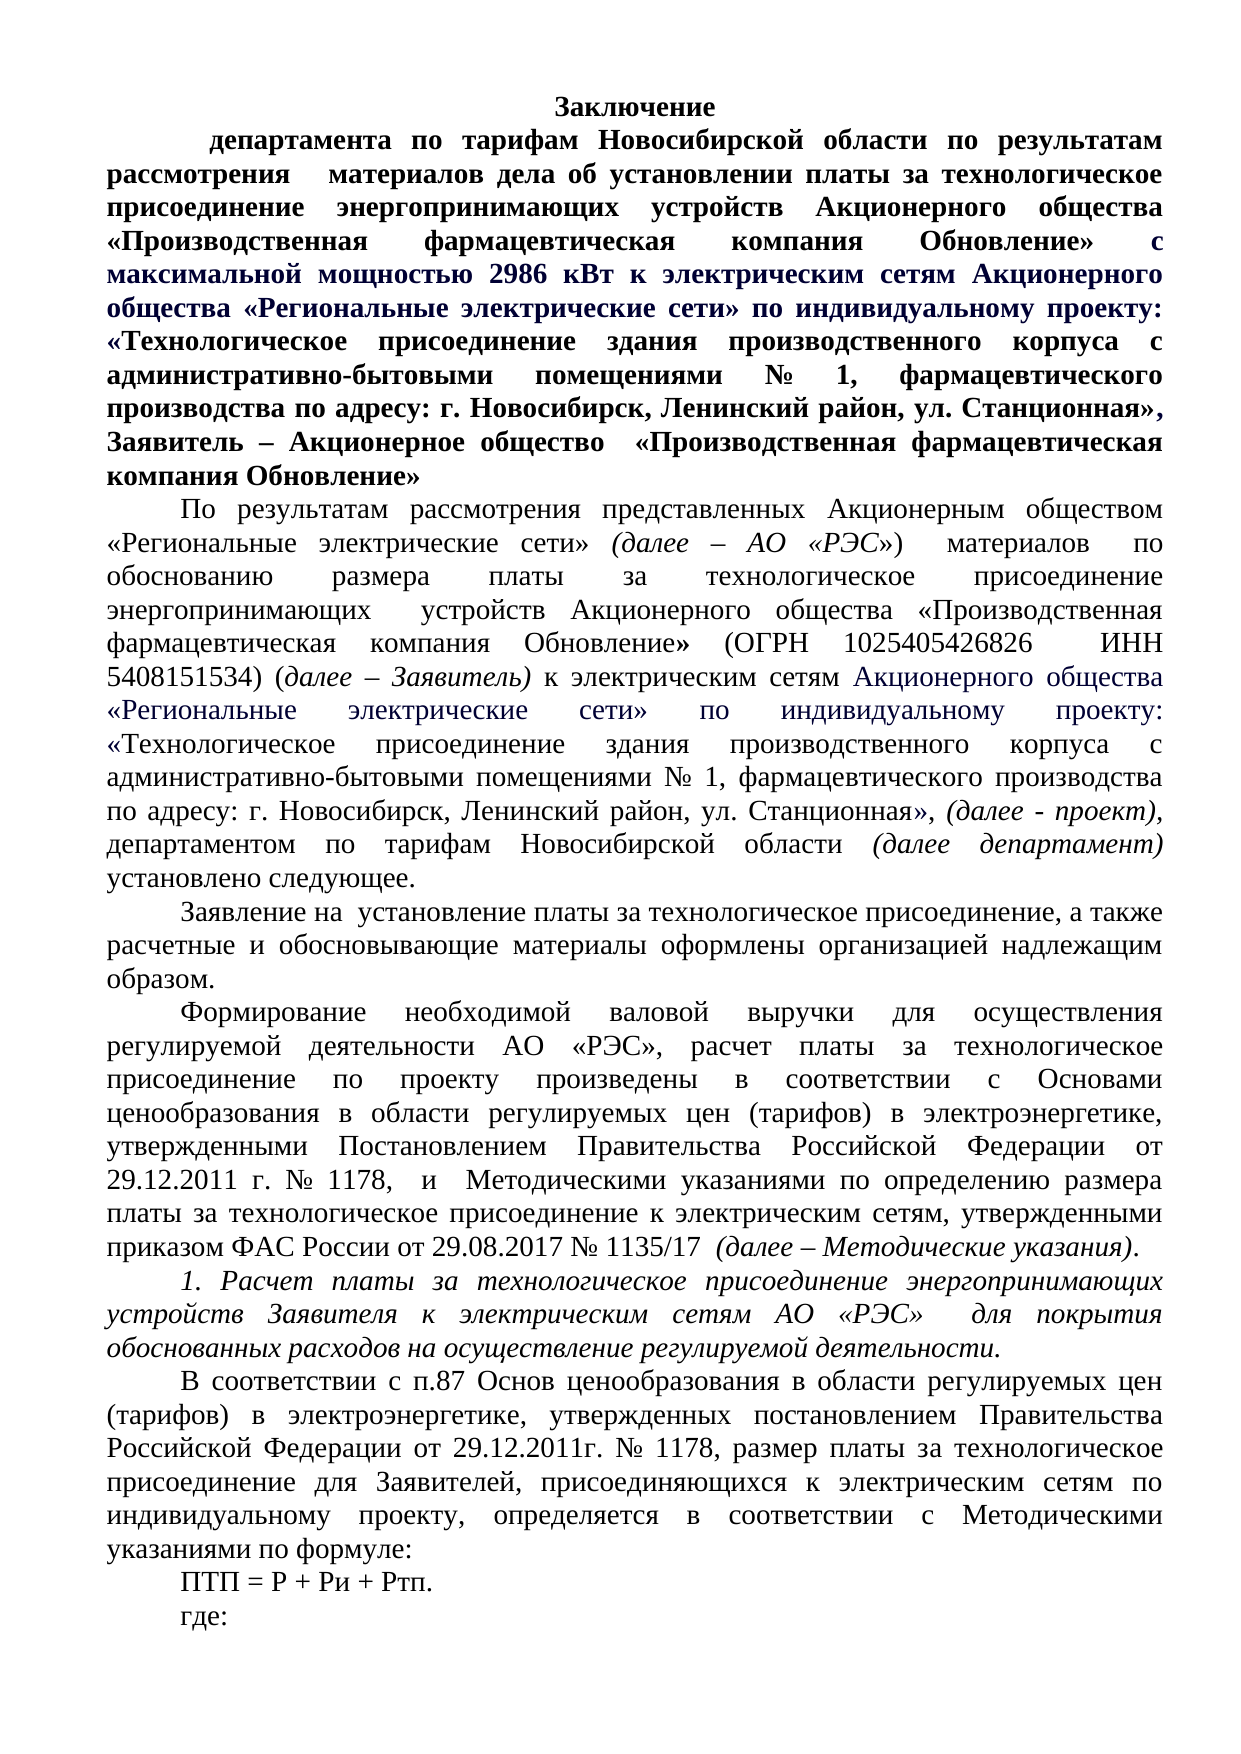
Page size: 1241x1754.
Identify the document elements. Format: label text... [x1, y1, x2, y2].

text департамента по тарифам Новосибирской области по результатам рассмотрения материалов дела об установлении платы за технологическое присоединение энергопринимающих устройств Акционерного общества «Производственная фармацевтическая компания Обновление» с максимальной мощностью 2986 кВт к электрическим сетям Акционерного общества «Региональные электрические сети» по индивидуальному проекту: «Технологическое присоединение здания производственного корпуса с административно-бытовыми помещениями № 1, фармацевтического производства по адресу: г. Новосибирск, Ленинский район, ул. Станционная», Заявитель – Акционерное общество «Производственная фармацевтическая компания Обновление» [106, 122, 1163, 491]
text ПТП = Р + Ри + Ртп. [106, 1564, 1163, 1598]
text где: [106, 1598, 1163, 1632]
text По результатам рассмотрения представленных Акционерным обществом «Региональные электрические сети» (далее – АО «РЭС») материалов по обоснованию размера платы за технологическое присоединение энергопринимающих устройств Акционерного общества «Производственная фармацевтическая компания Обновление» (ОГРН 1025405426826 ИНН 5408151534) (далее – Заявитель) к электрическим сетям Акционерного общества «Региональные электрические сети» по индивидуальному проекту: «Технологическое присоединение здания производственного корпуса с административно-бытовыми помещениями № 1, фармацевтического производства по адресу: г. Новосибирск, Ленинский район, ул. Станционная», (далее - проект), департаментом по тарифам Новосибирской области (далее департамент) установлено следующее. [106, 491, 1163, 894]
text 1. Расчет платы за технологическое присоединение энергопринимающих устройств Заявителя к электрическим сетям АО «РЭС» для покрытия обоснованных расходов на осуществление регулируемой деятельности. [106, 1263, 1163, 1363]
text В соответствии с п.87 Основ ценообразования в области регулируемых цен (тарифов) в электроэнергетике, утвержденных постановлением Правительства Российской Федерации от 29.12.2011г. № 1178, размер платы за технологическое присоединение для Заявителей, присоединяющихся к электрическим сетям по индивидуальному проекту, определяется в соответствии с Методическими указаниями по формуле: [106, 1363, 1163, 1564]
text Заявление на установление платы за технологическое присоединение, а также расчетные и обосновывающие материалы оформлены организацией надлежащим образом. [106, 894, 1163, 994]
text Формирование необходимой валовой выручки для осуществления регулируемой деятельности АО «РЭС», расчет платы за технологическое присоединение по проекту произведены в соответствии с Основами ценообразования в области регулируемых цен (тарифов) в электроэнергетике, утвержденными Постановлением Правительства Российской Федерации от 29.12.2011 г. № 1178, и Методическими указаниями по определению размера платы за технологическое присоединение к электрическим сетям, утвержденными приказом ФАС России от 29.08.2017 № 1135/17 (далее – Методические указания). [106, 994, 1163, 1263]
text Заключение [106, 89, 1163, 122]
